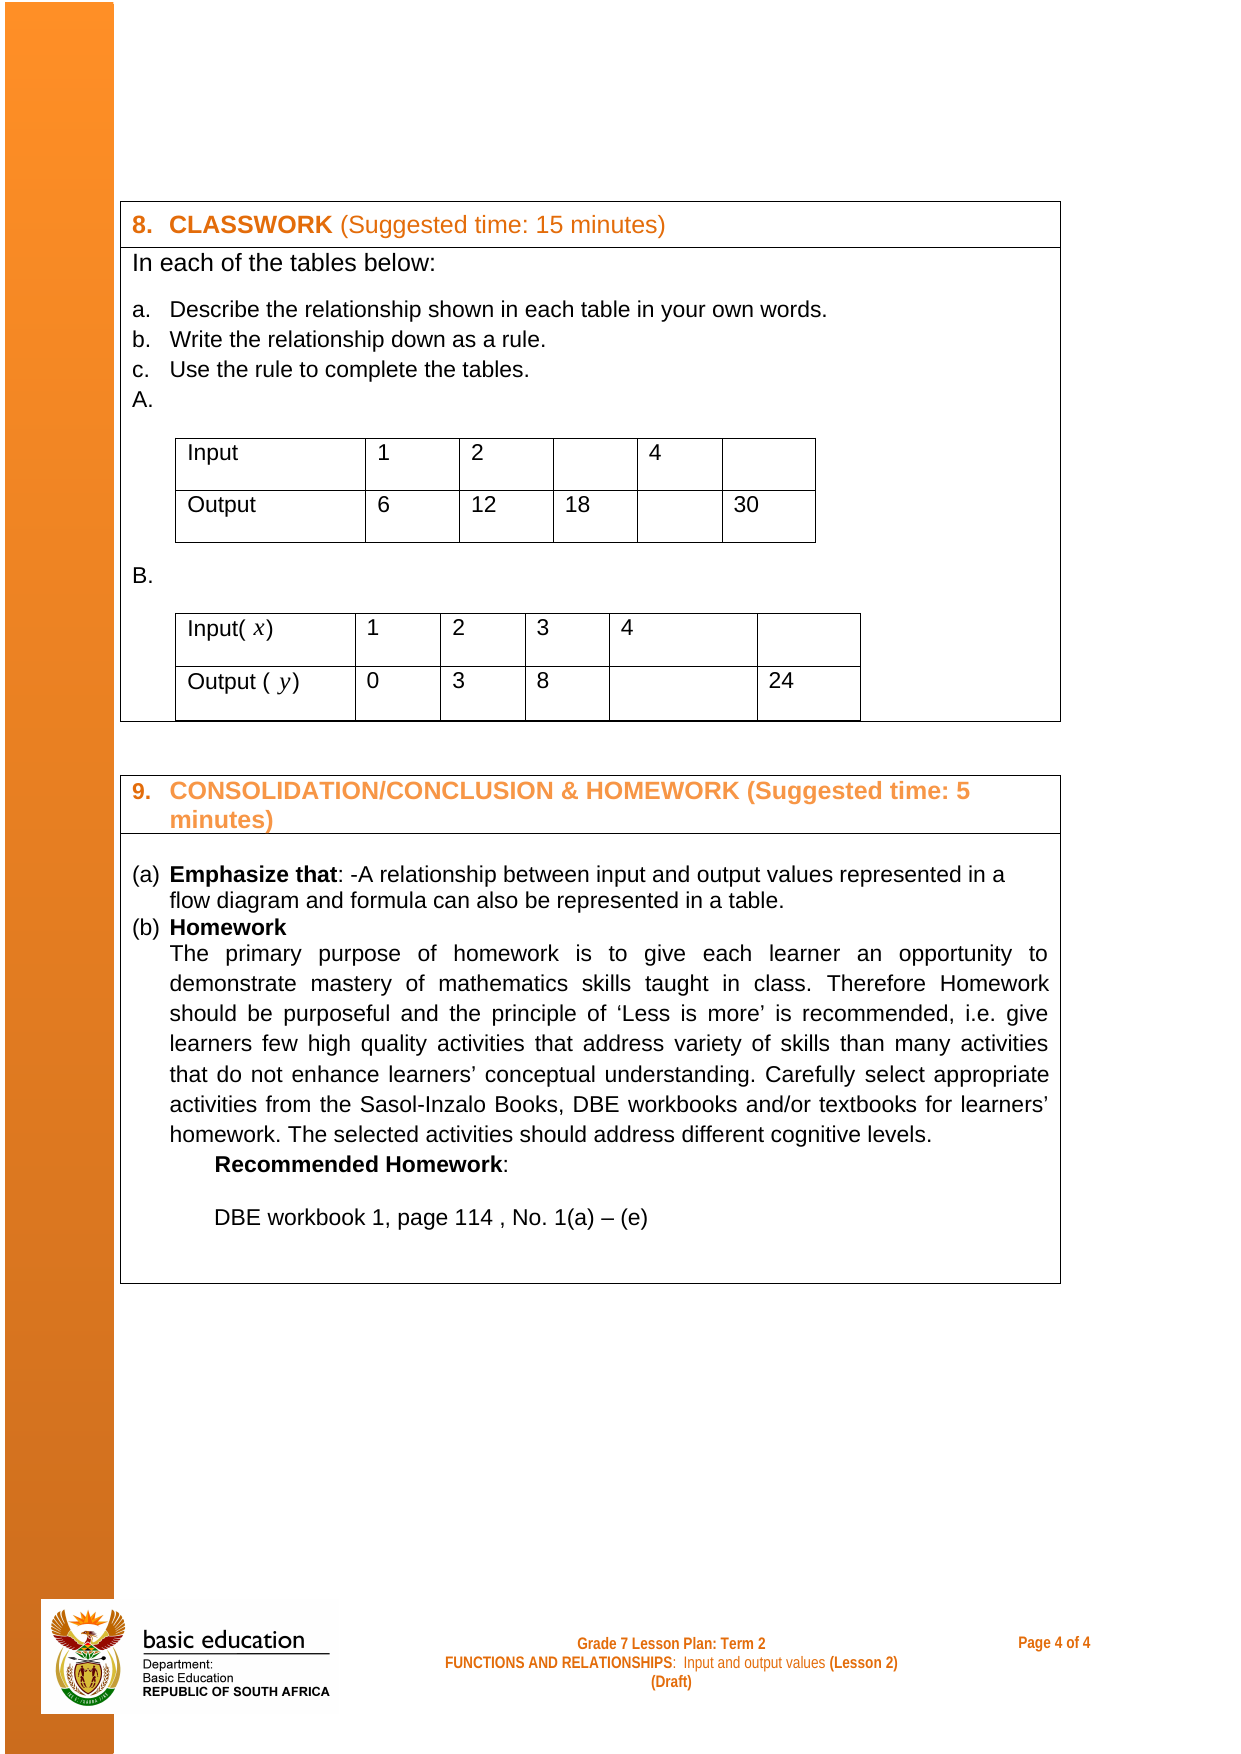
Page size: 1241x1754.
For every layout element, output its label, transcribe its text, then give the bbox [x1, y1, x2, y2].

table_cell Emphasize that: -A relationship between input and output values represented in a flow diagram and formula can also be represented in a table. Homework The primary purpose of homework is to give each learner an opportunity to demonstrate mastery of mathematics skills taught in class. Therefore Homework should be purposeful and the principle of ‘Less is more’ is recommended, i.e. give learners few high quality activities that address variety of skills than many activities that do not enhance learners’ conceptual understanding. Carefully select appropriate activities from the Sasol-Inzalo Books, DBE workbooks and/or textbooks for learners’ homework. The selected activities should address different cognitive levels. Recommended Homework: DBE workbook 1, page 114 , No. 1(a) – (e) [121, 834, 1060, 1283]
table_header CONSOLIDATION/CONCLUSION & HOMEWORK (Suggested time: 5 minutes) [121, 776, 1060, 833]
picture [41, 1599, 339, 1714]
table_header CLASSWORK (Suggested time: 15 minutes) [121, 202, 1060, 247]
table_cell In each of the tables below: Describe the relationship shown in each table in your own words. Write the relationship down as a rule. Use the rule to complete the tables. [121, 248, 1060, 721]
